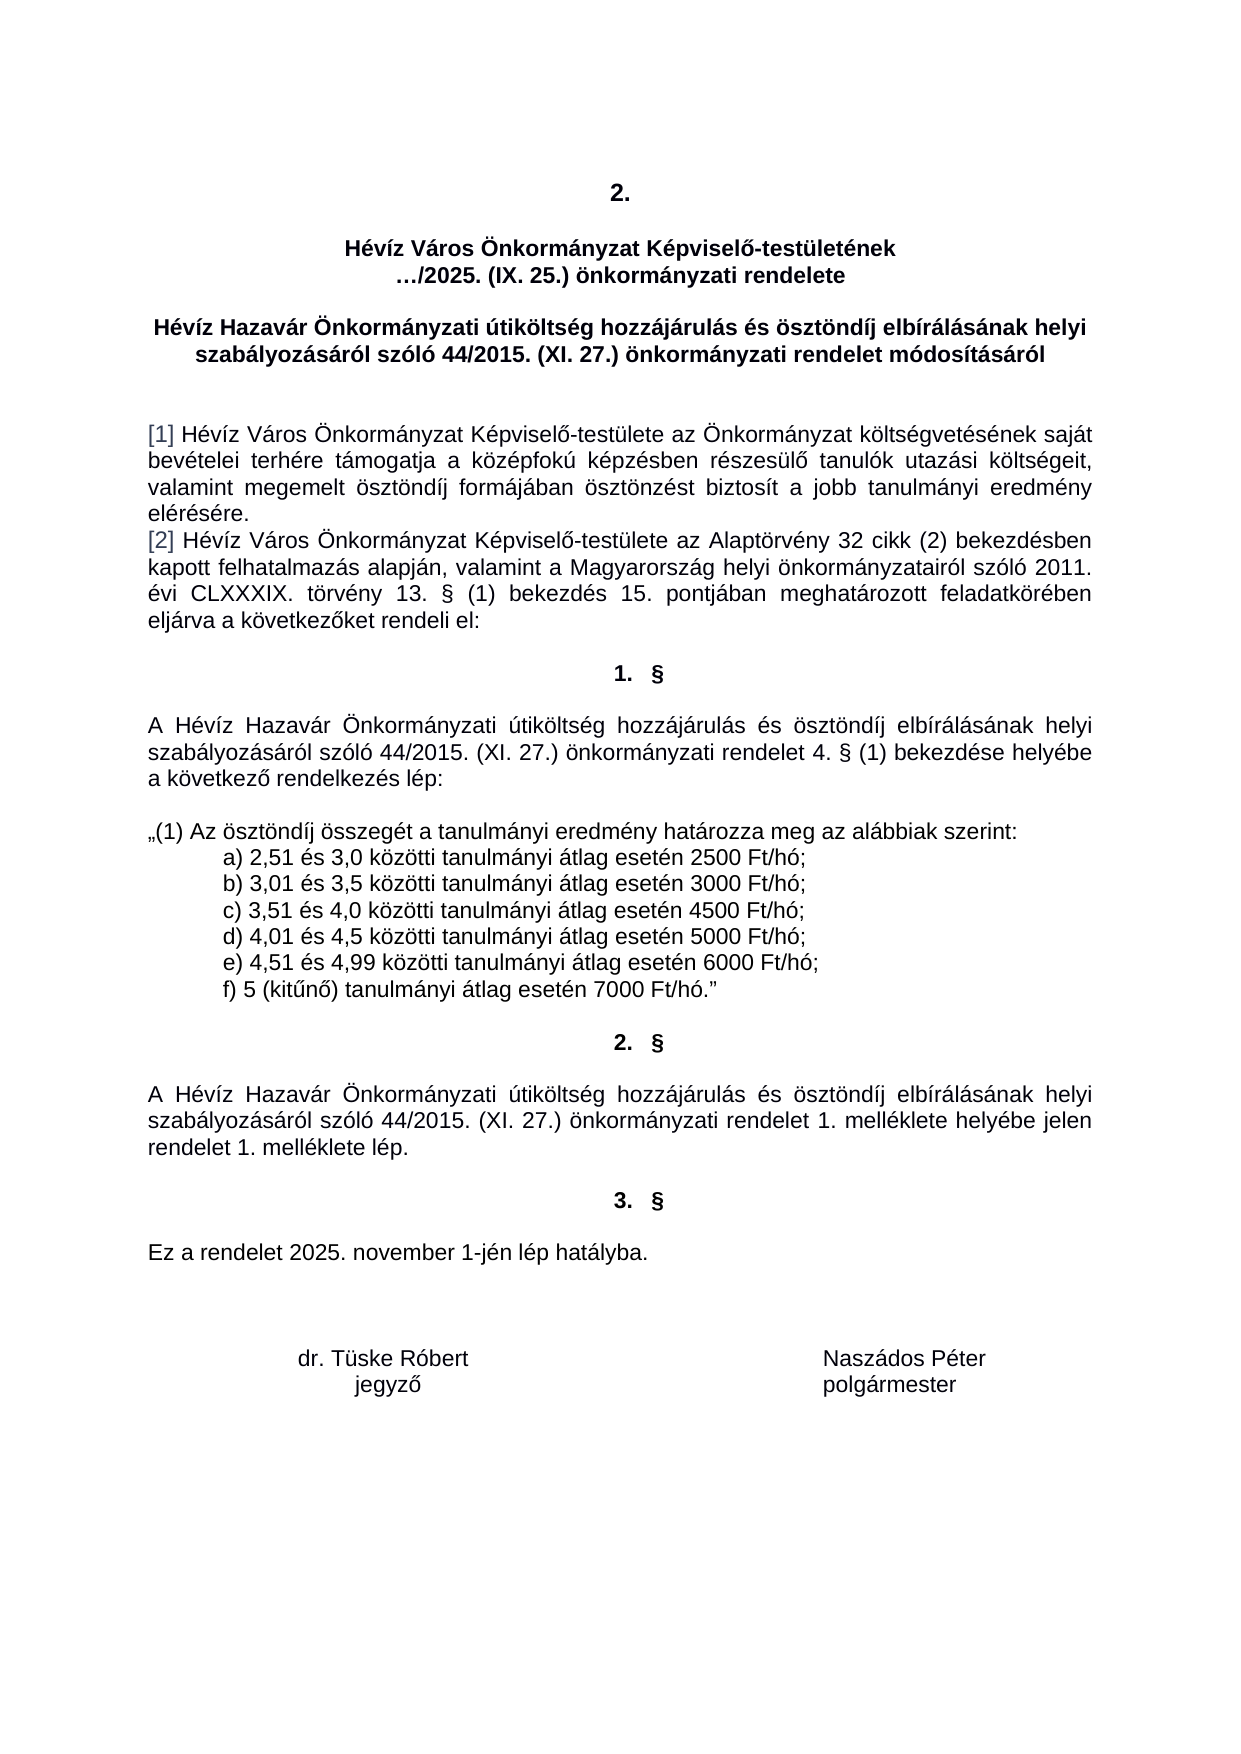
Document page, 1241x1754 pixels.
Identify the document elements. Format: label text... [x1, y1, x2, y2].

text Hévíz Hazavár Önkormányzati útiköltség hozzájárulás és ösztöndíj elbírálásának helyi szabályozásáról szóló 44/2015. (XI. 27.) önkormányzati rendelet módosításáról [148, 314, 1093, 367]
text „(1) Az ösztöndíj összegét a tanulmányi eredmény határozza meg az alábbiak szerint: [148, 818, 1093, 844]
list § [185, 1187, 1093, 1213]
text [1] Hévíz Város Önkormányzat Képviselő-testülete az Önkormányzat költségvetésének saját bevételei terhére támogatja a középfokú képzésben részesülő tanulók utazási költségeit, valamint megemelt ösztöndíj formájában ösztönzést biztosít a jobb tanulmányi eredmény elérésére. [148, 420, 1093, 526]
list b) 3,01 és 3,5 közötti tanulmányi átlag esetén 3000 Ft/hó; [223, 870, 1093, 897]
list d) 4,01 és 4,5 közötti tanulmányi átlag esetén 5000 Ft/hó; [223, 923, 1093, 949]
text dr. Tüske Róbert Naszádos Péter [185, 1345, 1093, 1371]
list § [185, 1028, 1093, 1055]
list f) 5 (kitűnő) tanulmányi átlag esetén 7000 Ft/hó.” [148, 976, 1093, 1002]
list § [185, 659, 1093, 686]
text jegyző polgármester [185, 1371, 1093, 1397]
list c) 3,51 és 4,0 közötti tanulmányi átlag esetén 4500 Ft/hó; [223, 897, 1093, 923]
text Ez a rendelet 2025. november 1-jén lép hatályba. [148, 1239, 1093, 1266]
text Hévíz Város Önkormányzat Képviselő-testületének [148, 235, 1093, 262]
text [2] Hévíz Város Önkormányzat Képviselő-testülete az Alaptörvény 32 cikk (2) bekezdésben kapott felhatalmazás alapján, valamint a Magyarország helyi önkormányzatairól szóló 2011. évi CLXXXIX. törvény 13. § (1) bekezdés 15. pontjában meghatározott feladatkörében eljárva a következőket rendeli el: [148, 526, 1093, 633]
text 2. [148, 178, 1093, 207]
text A Hévíz Hazavár Önkormányzati útiköltség hozzájárulás és ösztöndíj elbírálásának helyi szabályozásáról szóló 44/2015. (XI. 27.) önkormányzati rendelet 1. melléklete helyébe jelen rendelet 1. melléklete lép. [148, 1081, 1093, 1160]
list e) 4,51 és 4,99 közötti tanulmányi átlag esetén 6000 Ft/hó; [223, 949, 1093, 976]
text A Hévíz Hazavár Önkormányzati útiköltség hozzájárulás és ösztöndíj elbírálásának helyi szabályozásáról szóló 44/2015. (XI. 27.) önkormányzati rendelet 4. § (1) bekezdése helyébe a következő rendelkezés lép: [148, 712, 1093, 791]
list a) 2,51 és 3,0 közötti tanulmányi átlag esetén 2500 Ft/hó; [223, 844, 1093, 870]
text …/2025. (IX. 25.) önkormányzati rendelete [148, 262, 1093, 288]
